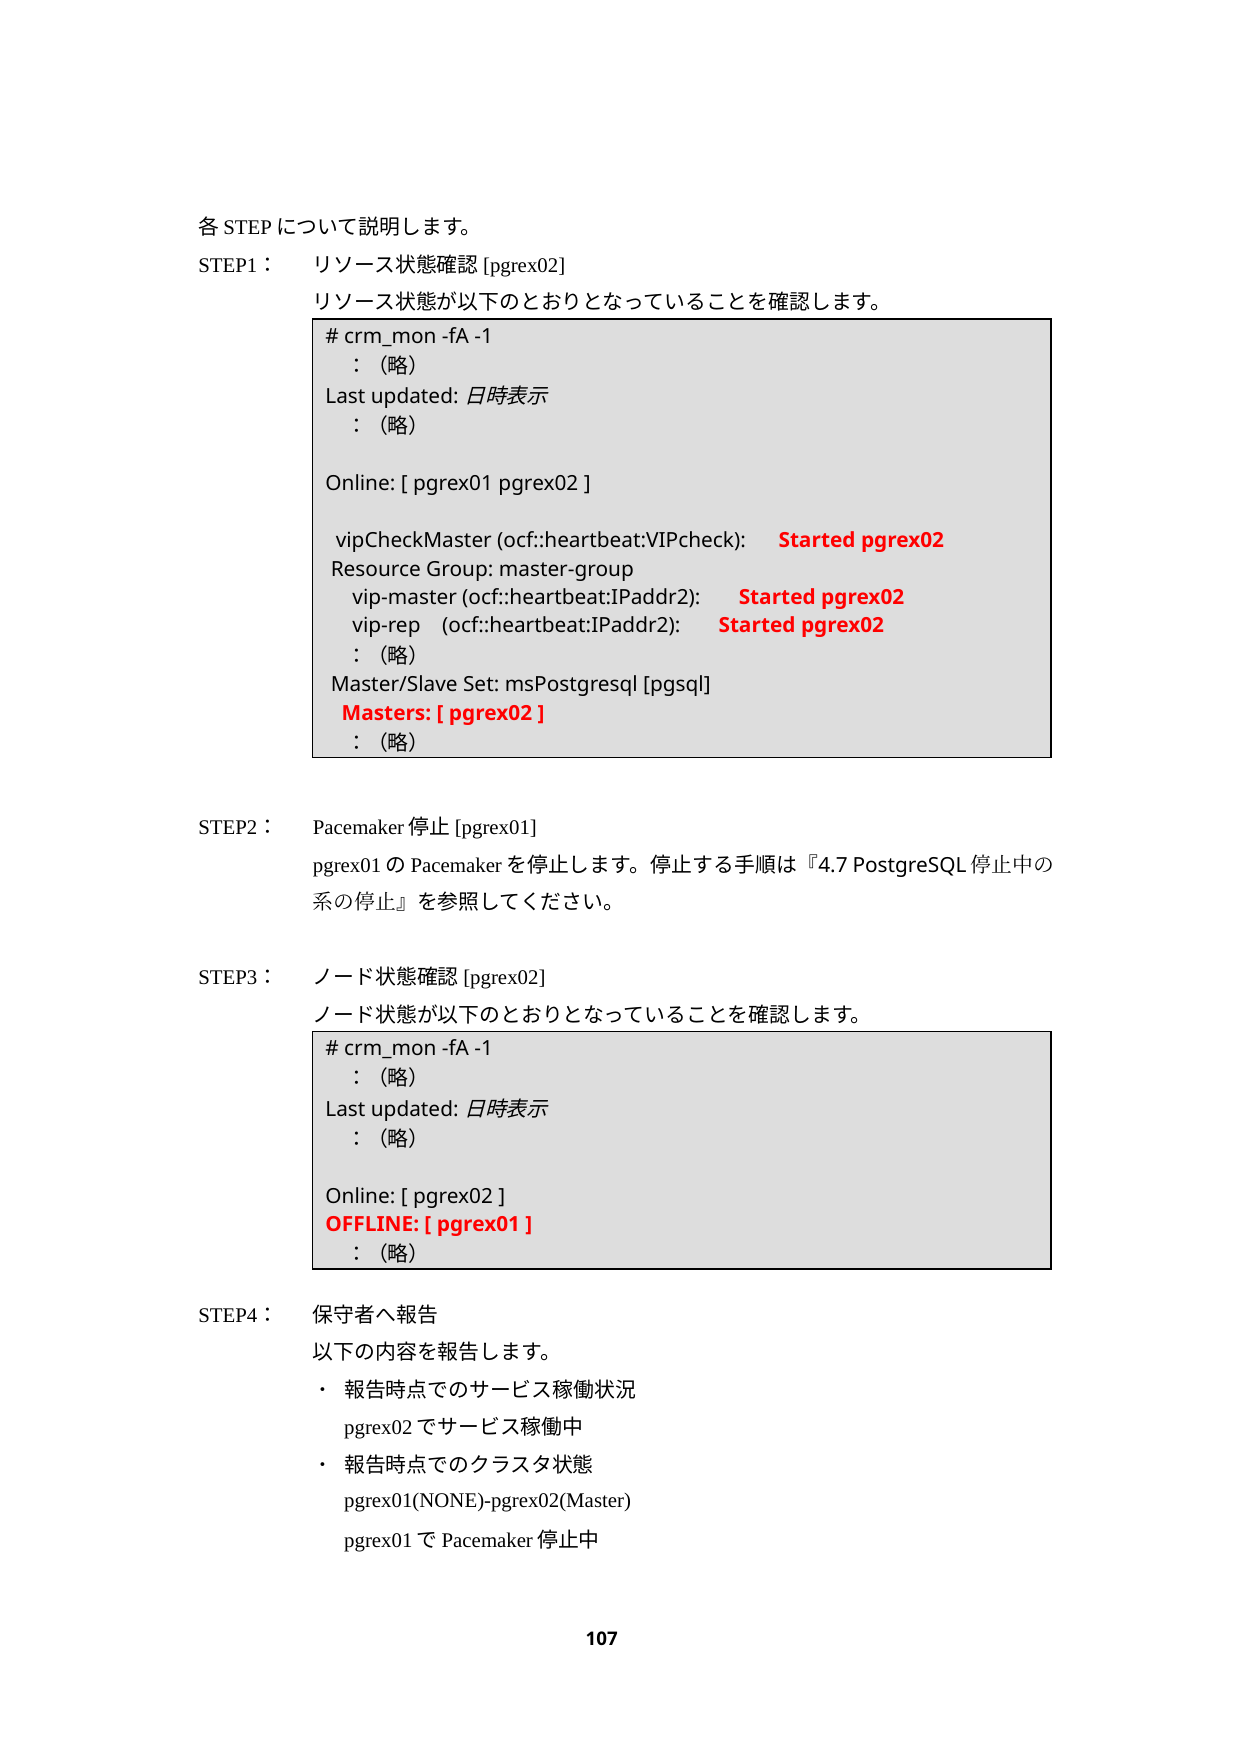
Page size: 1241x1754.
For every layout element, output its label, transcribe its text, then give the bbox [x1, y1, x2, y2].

text pgrex01のPacemakerを停止します。停止する手順は『4.7 PostgreSQL停止中の系の停止』を参照してください。 [313, 844, 1054, 919]
text STEP1： リソース状態確認 [pgrex02] [198, 244, 1054, 282]
text STEP3： ノード状態確認 [pgrex02] [198, 957, 1054, 994]
text リソース状態が以下のとおりとなっていることを確認します。 [313, 282, 1054, 319]
text 各STEPについて説明します。 [177, 207, 1054, 244]
text STEP4： 保守者へ報告 [198, 1294, 1054, 1332]
list 報告時点でのサービス稼働状況 pgrex02でサービス稼働中 [313, 1369, 1054, 1444]
text 以下の内容を報告します。 [313, 1332, 1054, 1369]
text STEP2： Pacemaker停止 [pgrex01] [198, 807, 1054, 844]
text ノード状態が以下のとおりとなっていることを確認します。 [313, 994, 1054, 1032]
list 報告時点でのクラスタ状態 pgrex01(NONE)-pgrex02(Master) pgrex01でPacemaker停止中 [313, 1444, 1054, 1557]
